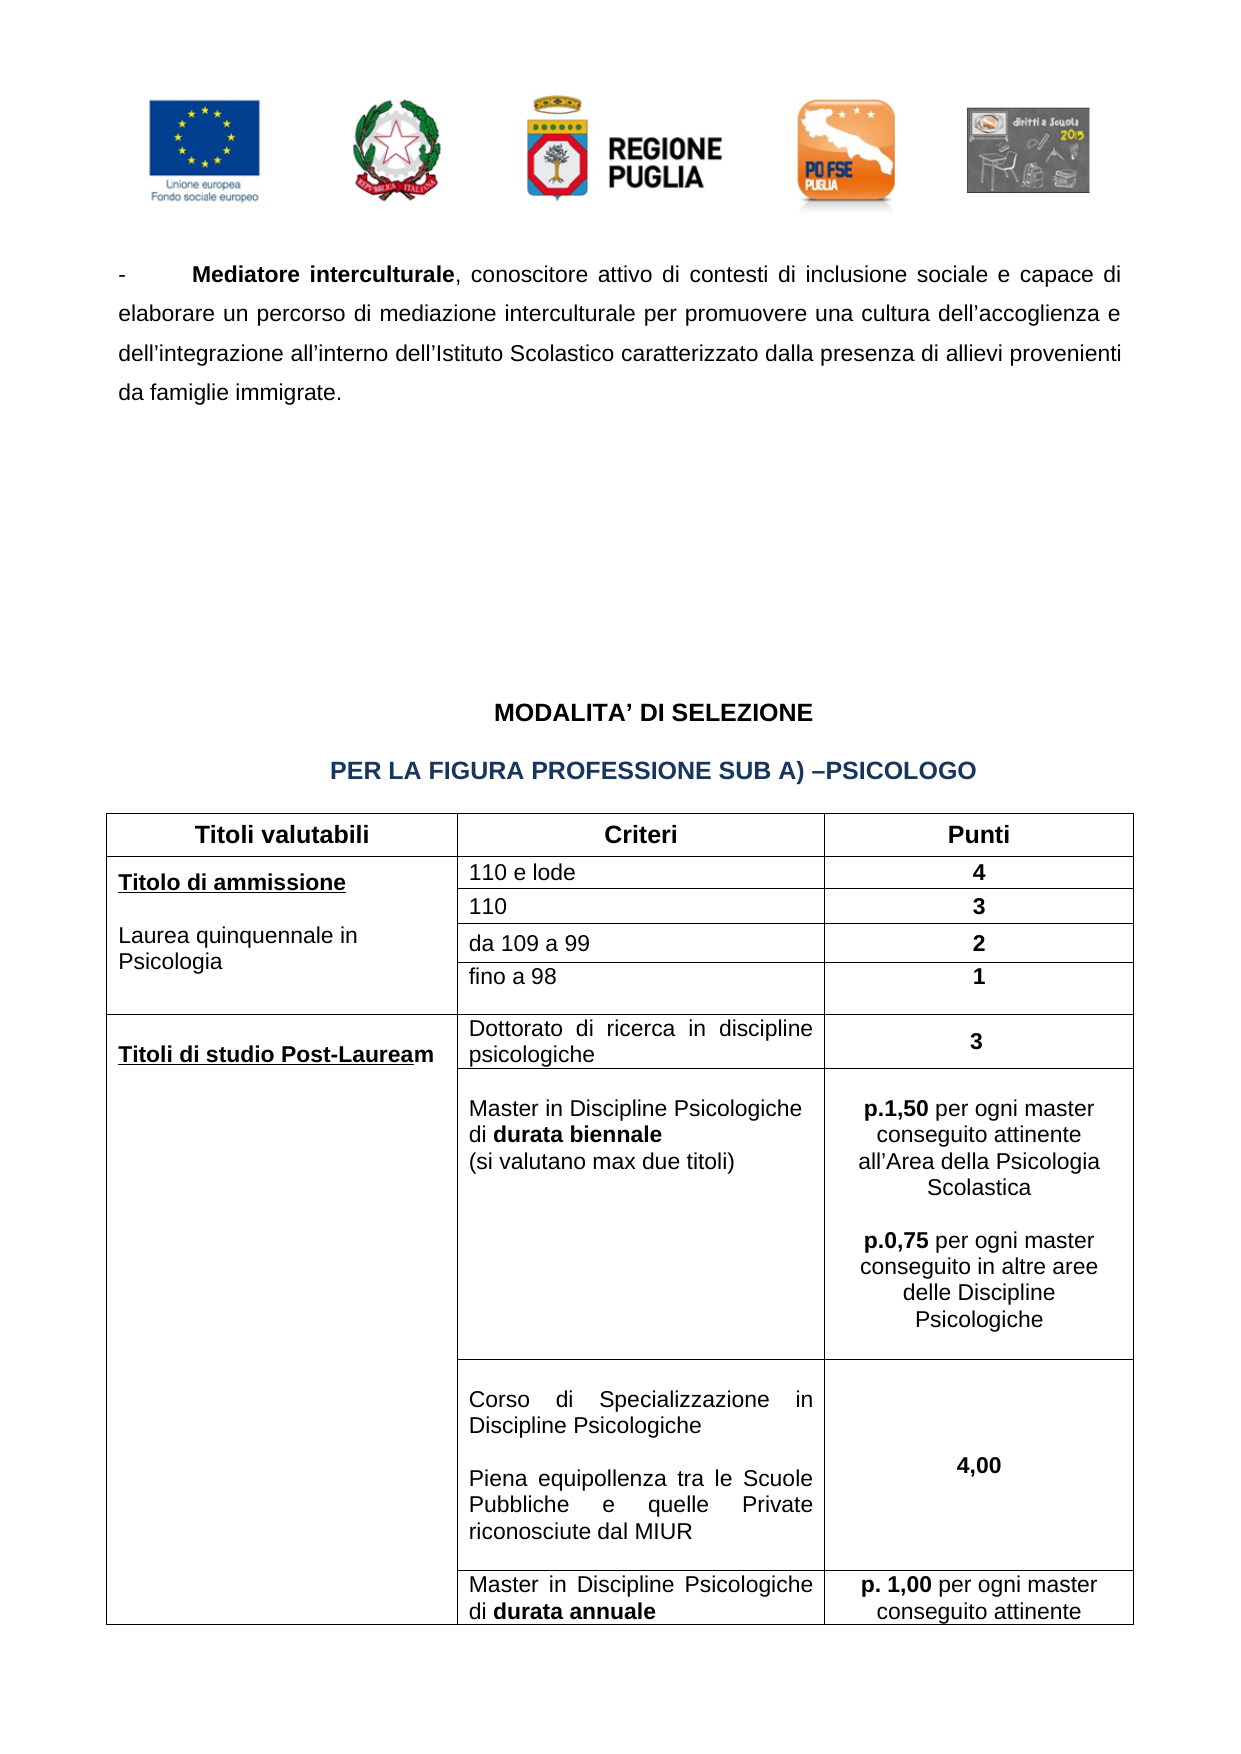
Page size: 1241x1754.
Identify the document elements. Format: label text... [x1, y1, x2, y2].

text PER SUB A) –PSICOLOGO [185, 756, 1122, 784]
table_cell 4,00 [825, 1360, 1133, 1570]
table_cell 3 [825, 1015, 1133, 1067]
table_cell da 99 [458, 924, 824, 962]
table_cell 110 [458, 889, 824, 923]
table_cell p.1,50 per ogni master conseguito attinente all’Area della Psicologia Scolastica p.0,75 per ogni master conseguito in altre aree delle Discipline Psicologiche [825, 1069, 1133, 1358]
table_header Criteri [458, 814, 824, 856]
picture [118, 73, 1123, 233]
table_cell 1 [825, 963, 1133, 1014]
table_cell 4 [825, 857, 1133, 887]
text MODALITA’ DI SELEZIONE [185, 698, 1122, 727]
table_cell Master in Discipline Psicologiche di durata biennale (si valutano max due titoli) [458, 1069, 824, 1358]
table_cell fino a 98 [458, 963, 824, 1014]
text - Mediatore interculturale, conoscitore attivo di contesti di inclusione sociale e capace di elaborare un percorso di mediazione interculturale per promuovere una cultura dell’accoglienza e dell’integrazione all’interno dell’Istituto Scolastico caratterizzato dalla presenza di allievi provenienti da famiglie immigrate. [118, 261, 1122, 406]
table_cell Titolo di ammissione Laurea quinquennale in Psicologia [107, 857, 457, 1014]
table_cell 3 [825, 889, 1133, 923]
table_cell Master in Discipline Psicologiche di durata annuale (si valutano max due titoli) [458, 1571, 824, 1624]
table_cell Dottorato di ricerca in discipline psicologiche [458, 1015, 824, 1067]
table_header Titoli valutabili [107, 814, 457, 856]
table_cell 2 [825, 924, 1133, 962]
table_cell 110 e lode [458, 857, 824, 887]
table_header Punti [825, 814, 1133, 856]
table_cell Corso di Specializzazione in Discipline Psicologiche Piena equipollenza tra le Scuole Pubbliche e quelle Private riconosciute dal MIUR [458, 1360, 824, 1570]
table_cell Titoli di studio Post-Lauream [107, 1015, 457, 1624]
